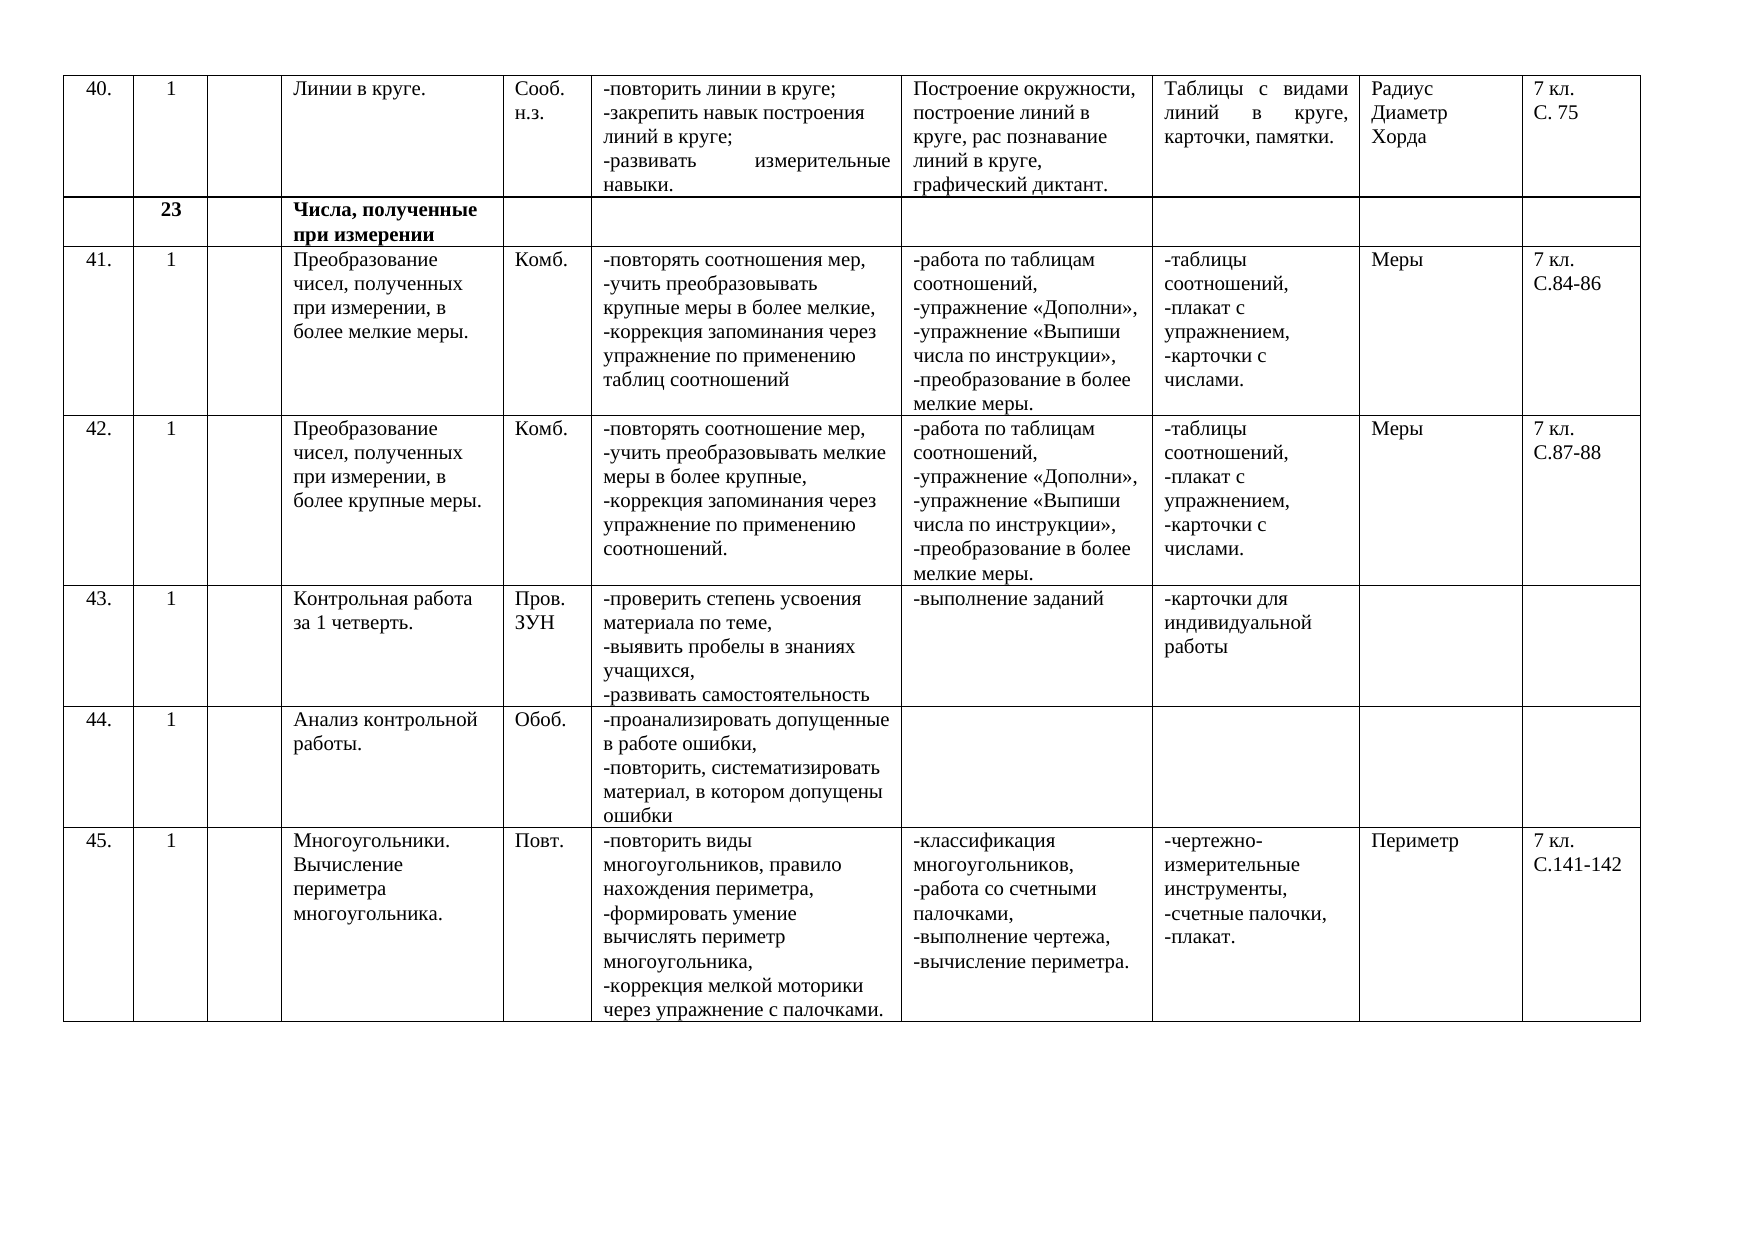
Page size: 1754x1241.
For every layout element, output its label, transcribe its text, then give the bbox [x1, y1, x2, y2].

table_cell 40. [64, 76, 133, 196]
table_cell Комб. [504, 416, 591, 584]
table_cell [208, 707, 281, 827]
table_cell [208, 198, 281, 246]
table_cell -повторить виды многоугольников, правило нахождения периметра, -формировать умение вычислять периметр многоугольника, -коррекция мелкой моторики через упражнение с палочками. [592, 828, 901, 1021]
table_cell 41. [64, 247, 133, 415]
table_cell -повторять соотношение мер, -учить преобразовывать мелкие меры в более крупные, -коррекция запоминания через упражнение по применению соотношений. [592, 416, 901, 584]
table_cell [208, 416, 281, 584]
table_cell -проанализировать допущенные в работе ошибки, -повторить, систематизировать материал, в котором допущены ошибки [592, 707, 901, 827]
table_cell Линии в круге. [282, 76, 503, 196]
table_cell 45. [64, 828, 133, 1021]
table_cell Пров. ЗУН [504, 586, 591, 706]
table_cell [1523, 198, 1640, 246]
table_cell Повт. [504, 828, 591, 1021]
table_cell Преобразование чисел, полученных при измерении, в более мелкие меры. [282, 247, 503, 415]
table_cell -проверить степень усвоения материала по теме, -выявить пробелы в знаниях учащихся, -развивать самостоятельность [592, 586, 901, 706]
table_cell -карточки для индивидуальной работы [1153, 586, 1359, 706]
table_cell Построение окружности, построение линий в круге, рас познавание линий в круге, графический диктант. [902, 76, 1152, 196]
table_cell 1 [134, 416, 207, 584]
table_cell Комб. [504, 247, 591, 415]
table_cell 23 [134, 198, 207, 246]
table_cell [592, 198, 901, 246]
table_cell [902, 198, 1152, 246]
table_cell 1 [134, 247, 207, 415]
table_cell Преобразование чисел, полученных при измерении, в более крупные меры. [282, 416, 503, 584]
table_cell -классификация многоугольников, -работа со счетными палочками, -выполнение чертежа, -вычисление периметра. [902, 828, 1152, 1021]
table_cell -таблицы соотношений, -плакат с упражнением, -карточки с числами. [1153, 416, 1359, 584]
table_cell -повторять соотношения мер, -учить преобразовывать крупные меры в более мелкие, -коррекция запоминания через упражнение по применению таблиц соотношений [592, 247, 901, 415]
table_cell [208, 828, 281, 1021]
table_cell [208, 586, 281, 706]
table_cell Многоугольники. Вычисление периметра многоугольника. [282, 828, 503, 1021]
table_cell [1153, 707, 1359, 827]
table_cell -работа по таблицам соотношений, -упражнение «Дополни», -упражнение «Выпиши числа по инструкции», -преобразование в более мелкие меры. [902, 247, 1152, 415]
table_cell Обоб. [504, 707, 591, 827]
table_cell 1 [134, 828, 207, 1021]
table_cell Числа, полученные при измерении [282, 198, 503, 246]
table_cell Радиус Диаметр Хорда [1360, 76, 1522, 196]
table_cell -выполнение заданий [902, 586, 1152, 706]
table_cell Меры [1360, 247, 1522, 415]
table_cell [208, 247, 281, 415]
table_cell 7 кл. С.87-88 [1523, 416, 1640, 584]
table_cell [1153, 198, 1359, 246]
table_cell [1360, 707, 1522, 827]
table_cell -работа по таблицам соотношений, -упражнение «Дополни», -упражнение «Выпиши числа по инструкции», -преобразование в более мелкие меры. [902, 416, 1152, 584]
table_cell -повторить линии в круге; -закрепить навык построения линий в круге; -развивать измерительные навыки. [592, 76, 901, 196]
table_cell [1523, 586, 1640, 706]
table_cell 44. [64, 707, 133, 827]
table_cell Таблицы с видами линий в круге, карточки, памятки. [1153, 76, 1359, 196]
table_cell 1 [134, 76, 207, 196]
table_cell Периметр [1360, 828, 1522, 1021]
table_cell [208, 76, 281, 196]
table_cell [1360, 198, 1522, 246]
table_cell [504, 198, 591, 246]
table_cell Сооб. н.з. [504, 76, 591, 196]
table_cell 7 кл. С. 75 [1523, 76, 1640, 196]
table_cell Контрольная работа за 1 четверть. [282, 586, 503, 706]
table_cell 1 [134, 586, 207, 706]
table_cell Меры [1360, 416, 1522, 584]
table_cell 7 кл. С.141-142 [1523, 828, 1640, 1021]
table_cell [1360, 586, 1522, 706]
table_cell [1523, 707, 1640, 827]
table_cell Анализ контрольной работы. [282, 707, 503, 827]
table_cell 43. [64, 586, 133, 706]
table_cell -чертежно-измерительные инструменты, -счетные палочки, -плакат. [1153, 828, 1359, 1021]
table_cell [902, 707, 1152, 827]
table_cell 7 кл. С.84-86 [1523, 247, 1640, 415]
table_cell 42. [64, 416, 133, 584]
table_cell 1 [134, 707, 207, 827]
table_cell [64, 198, 133, 246]
table_cell -таблицы соотношений, -плакат с упражнением, -карточки с числами. [1153, 247, 1359, 415]
